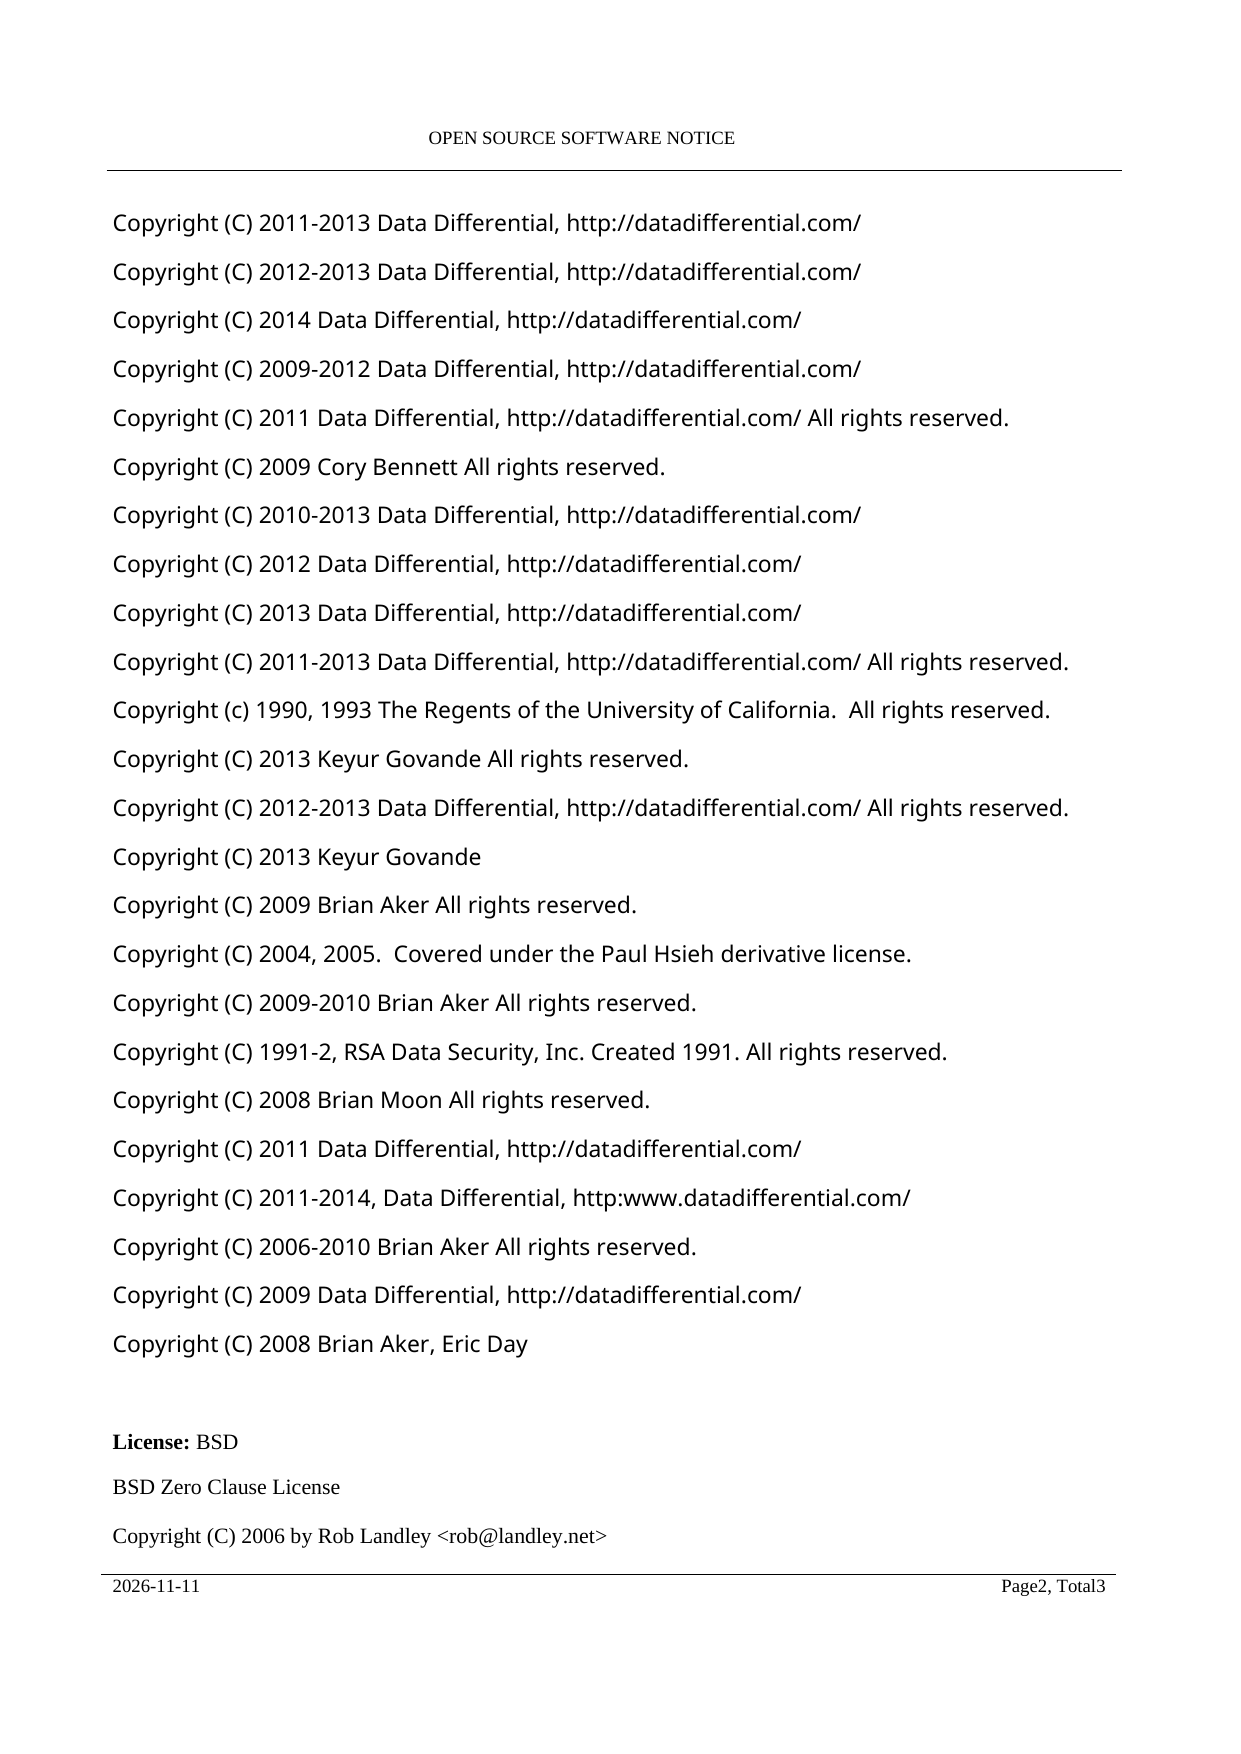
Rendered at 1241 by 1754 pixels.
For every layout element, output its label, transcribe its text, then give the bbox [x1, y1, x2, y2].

text License: BSD [112, 1425, 1128, 1458]
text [112, 1470, 1128, 1551]
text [112, 206, 1128, 1409]
